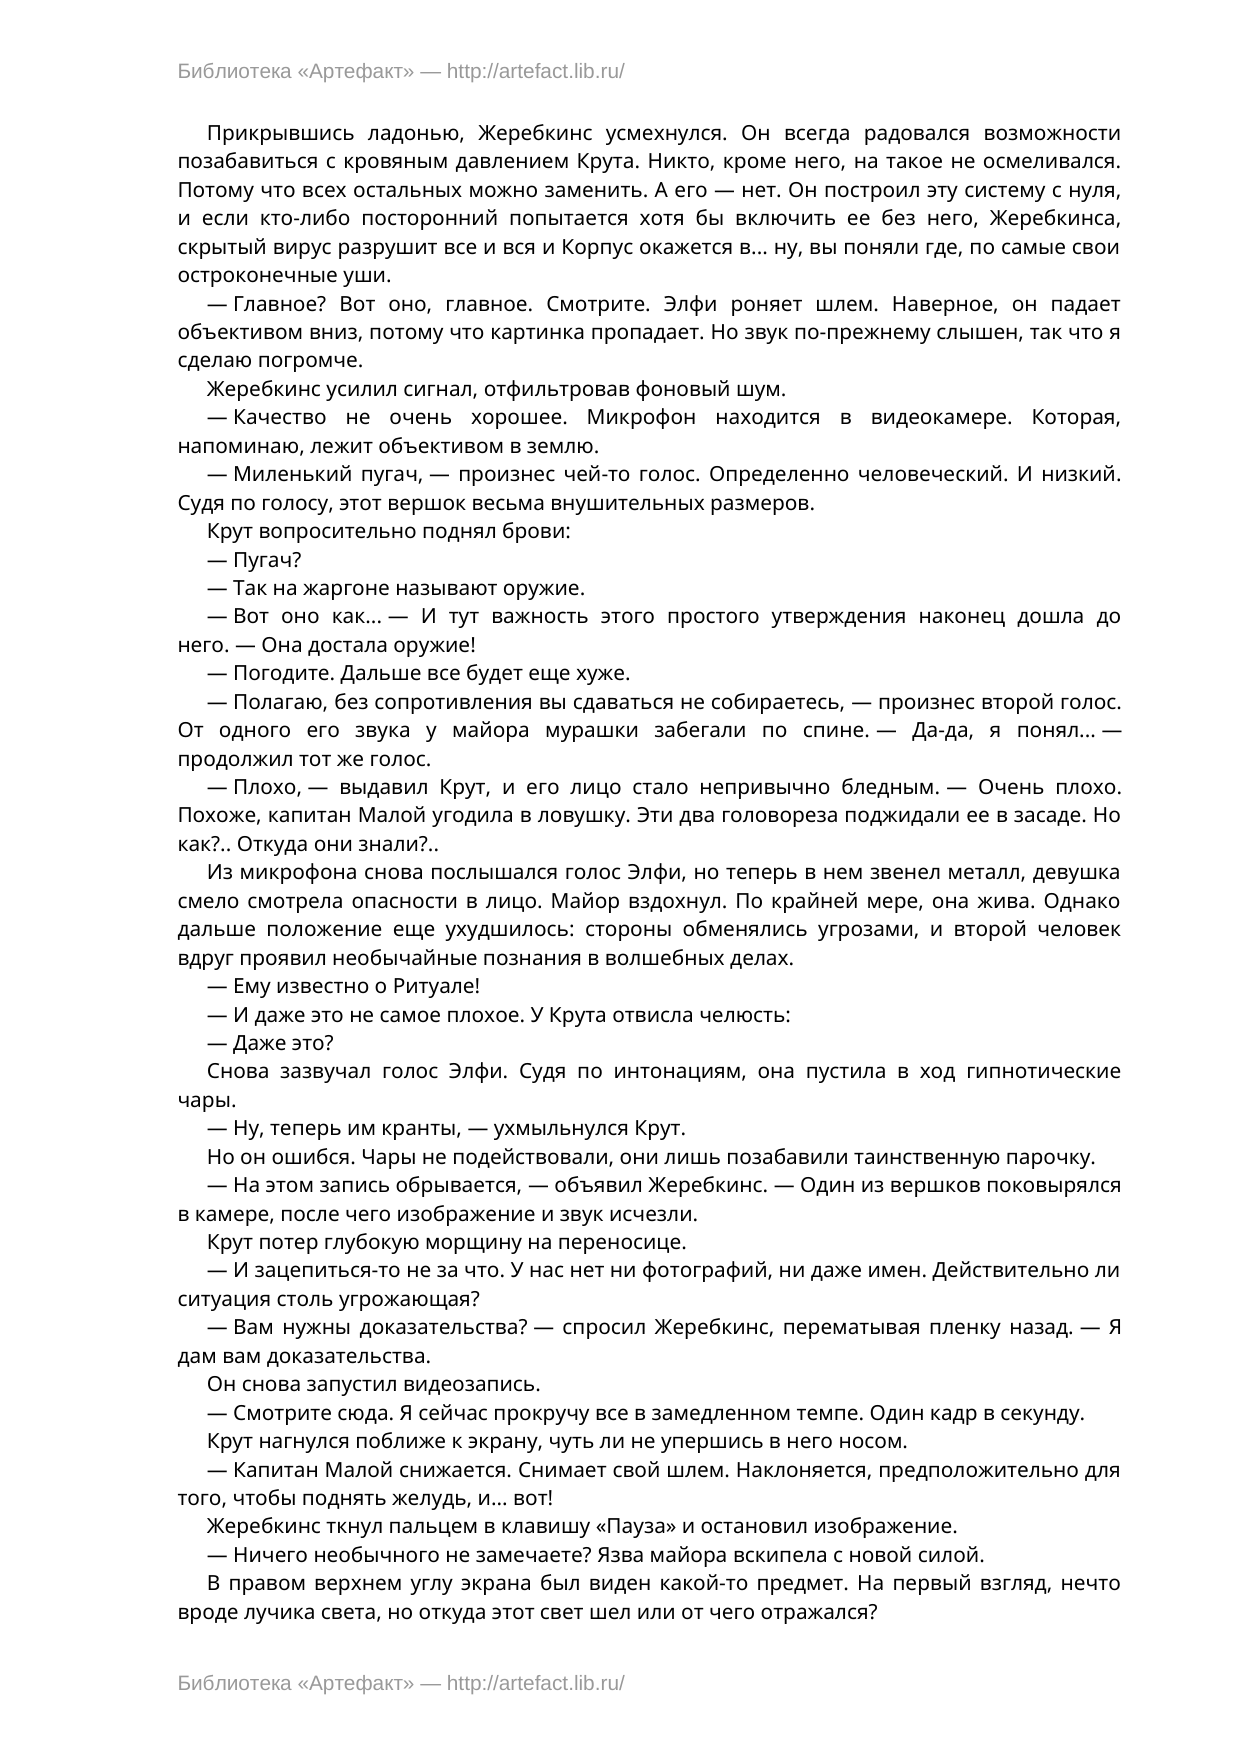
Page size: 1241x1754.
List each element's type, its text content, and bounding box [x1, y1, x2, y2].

text — Вам нужны доказательства? — спросил Жеребкинс, перематывая пленку назад. — Я дам вам доказательства. [177, 1312, 1122, 1369]
text Крут вопросительно поднял брови: [177, 516, 1122, 545]
text — И зацепиться-то не за что. У нас нет ни фотографий, ни даже имен. Действительно ли ситуация столь угрожающая? [177, 1256, 1122, 1312]
text Жеребкинс усилил сигнал, отфильтровав фоновый шум. [177, 374, 1122, 402]
text Крут нагнулся поближе к экрану, чуть ли не упершись в него носом. [177, 1426, 1122, 1455]
text — Ну, теперь им кранты, — ухмыльнулся Крут. [177, 1113, 1122, 1142]
text Но он ошибся. Чары не подействовали, они лишь позабавили таинственную парочку. [177, 1142, 1122, 1170]
text — На этом запись обрывается, — объявил Жеребкинс. — Один из вершков поковырялся в камере, после чего изображение и звук исчезли. [177, 1170, 1122, 1227]
text — Ничего необычного не замечаете? Язва майора вскипела с новой силой. [177, 1540, 1122, 1568]
text — Даже это? [177, 1028, 1122, 1057]
text — Вот оно как... — И тут важность этого простого утверждения наконец дошла до него. — Она достала оружие! [177, 602, 1122, 658]
text — Полагаю, без сопротивления вы сдаваться не собираетесь, — произнес второй голос. От одного его звука у майора мурашки забегали по спине. — Да-да, я понял... — продолжил тот же голос. [177, 687, 1122, 772]
text Снова зазвучал голос Элфи. Судя по интонациям, она пустила в ход гипнотические чары. [177, 1057, 1122, 1113]
text В правом верхнем углу экрана был виден какой-то предмет. На первый взгляд, нечто вроде лучика света, но откуда этот свет шел или от чего отражался? [177, 1568, 1122, 1625]
text — Капитан Малой снижается. Снимает свой шлем. Наклоняется, предположительно для того, чтобы поднять желудь, и... вот! [177, 1455, 1122, 1512]
text Прикрывшись ладонью, Жеребкинс усмехнулся. Он всегда радовался возможности позабавиться с кровяным давлением Крута. Никто, кроме него, на такое не осмеливался. Потому что всех остальных можно заменить. А его — нет. Он построил эту систему с нуля, и если кто-либо посторонний попытается хотя бы включить ее без него, Жеребкинса, скрытый вирус разрушит все и вся и Корпус окажется в... ну, вы поняли где, по самые свои остроконечные уши. [177, 118, 1122, 289]
text Жеребкинс ткнул пальцем в клавишу «Пауза» и остановил изображение. [177, 1512, 1122, 1540]
text — Погодите. Дальше все будет еще хуже. [177, 658, 1122, 687]
text — Так на жаргоне называют оружие. [177, 573, 1122, 602]
text — Главное? Вот оно, главное. Смотрите. Элфи роняет шлем. Наверное, он падает объективом вниз, потому что картинка пропадает. Но звук по-прежнему слышен, так что я сделаю погромче. [177, 289, 1122, 374]
text — Ему известно о Ритуале! [177, 971, 1122, 1000]
text — Миленький пугач, — произнес чей-то голос. Определенно человеческий. И низкий. Судя по голосу, этот вершок весьма внушительных размеров. [177, 459, 1122, 516]
text — И даже это не самое плохое. У Крута отвисла челюсть: [177, 1000, 1122, 1028]
text Он снова запустил видеозапись. [177, 1369, 1122, 1398]
text — Плохо, — выдавил Крут, и его лицо стало непривычно бледным. — Очень плохо. Похоже, капитан Малой угодила в ловушку. Эти два головореза поджидали ее в засаде. Но как?.. Откуда они знали?.. [177, 772, 1122, 857]
text — Смотрите сюда. Я сейчас прокручу все в замедленном темпе. Один кадр в секунду. [177, 1398, 1122, 1426]
text Из микрофона снова послышался голос Элфи, но теперь в нем звенел металл, девушка смело смотрела опасности в лицо. Майор вздохнул. По крайней мере, она жива. Однако дальше положение еще ухудшилось: стороны обменялись угрозами, и второй человек вдруг проявил необычайные познания в волшебных делах. [177, 857, 1122, 971]
text — Пугач? [177, 545, 1122, 573]
text Крут потер глубокую морщину на переносице. [177, 1227, 1122, 1256]
text — Качество не очень хорошее. Микрофон находится в видеокамере. Которая, напоминаю, лежит объективом в землю. [177, 402, 1122, 459]
